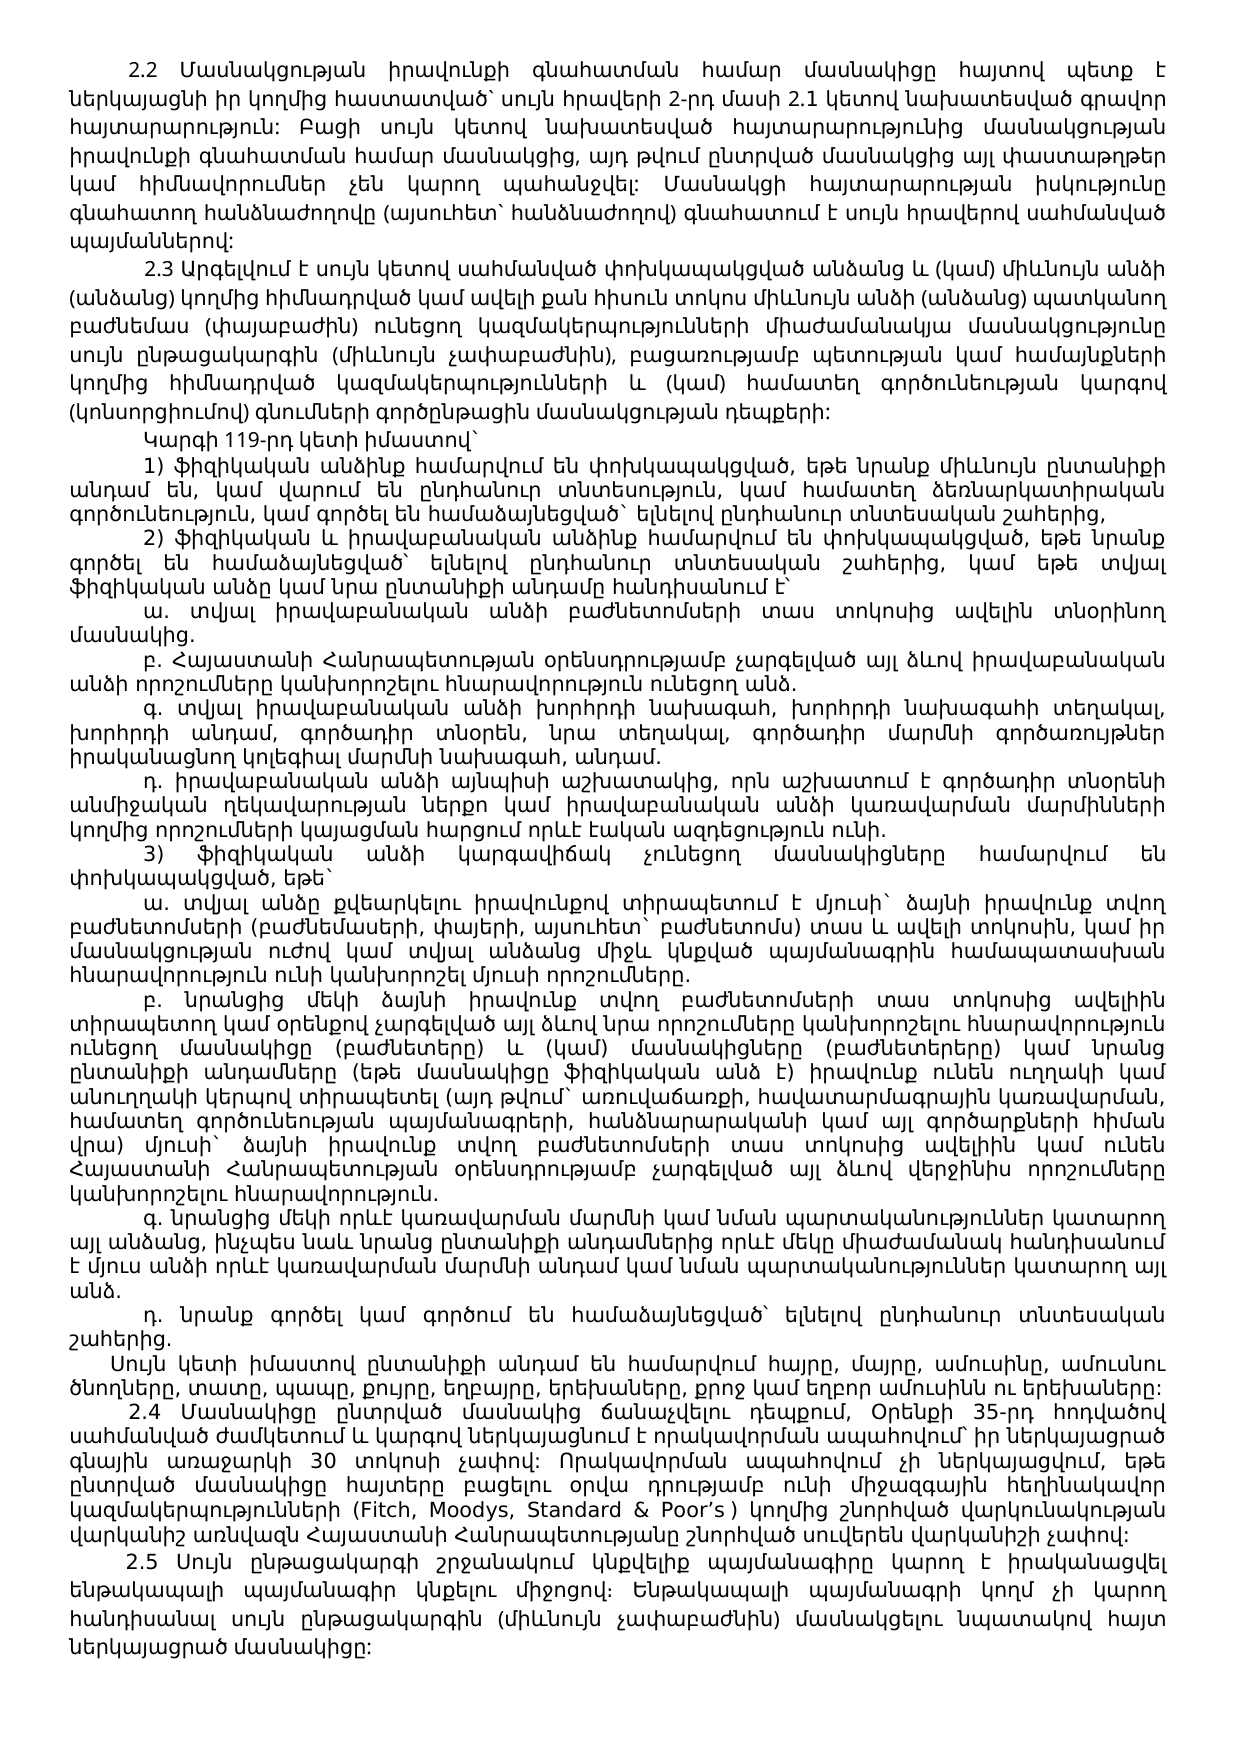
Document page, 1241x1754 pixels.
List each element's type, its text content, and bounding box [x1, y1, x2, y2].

text Սույն կետի իմաստով ընտանիքի անդամ են համարվում հայրը, մայրը, ամուսինը, ամուսնու ծնողները, տատը, պապը, քույրը, եղբայրը, երեխաները, քրոջ կամ եղբոր ամուսինն ու երեխաները: [69, 1352, 1167, 1400]
text դ. նրանք գործել կամ գործում են համաձայնեցված՝ ելնելով ընդհանուր տնտեսական շահերից. [69, 1303, 1167, 1352]
text բ. Հայաստանի Հանրապետության օրենսդրությամբ չարգելված այլ ձևով իրավաբանական անձի որոշումները կանխորոշելու հնարավորություն ունեցող անձ. [69, 648, 1167, 696]
text 2.2 Մասնակցության իրավունքի գնահատման համար մասնակիցը հայտով պետք է ներկայացնի իր կողմից հաստատված` սույն հրավերի 2-րդ մասի 2.1 կետով նախատեսված գրավոր հայտարարություն: Բացի սույն կետով նախատեսված հայտարարությունից մասնակցության իրավունքի գնահատման համար մասնակցից, այդ թվում ընտրված մասնակցից այլ փաստաթղթեր կամ հիմնավորումներ չեն կարող պահանջվել: Մասնակցի հայտարարության իսկությունը գնահատող հանձնաժողովը (այսուհետ` հանձնաժողով) գնահատում է սույն հրավերով սահմանված պայմաններով: [69, 56, 1167, 254]
text 2.4 Մասնակիցը ընտրված մասնակից ճանաչվելու դեպքում, Օրենքի 35-րդ հոդվածով սահմանված ժամկետում և կարգով ներկայացնում է որակավորման ապահովում՝ իր ներկայացրած գնային առաջարկի 30 տոկոսի չափով: Որակավորման ապահովում չի ներկայացվում, եթե ընտրված մասնակիցը հայտերը բացելու օրվա դրությամբ ունի միջազգային հեղինակավոր կազմակերպությունների (Fitch, Moodys, Standard & Poor’s ) կողմից շնորհված վարկունակության վարկանիշ առնվազն Հայաստանի Հանրապետությանը շնորհված սուվերեն վարկանիշի չափով: [69, 1400, 1167, 1547]
text դ. իրավաբանական անձի այնպիսի աշխատակից, որն աշխատում է գործադիր տնօրենի անմիջական ղեկավարության ներքո կամ իրավաբանական անձի կառավարման մարմինների կողմից որոշումների կայացման հարցում որևէ էական ազդեցություն ունի. [69, 769, 1167, 842]
text 2.5 Սույն ընթացակարգի շրջանակում կնքվելիք պայմանագիրը կարող է իրականացվել ենթակապալի պայմանագիր կնքելու միջոցով։ Ենթակապալի պայմանագրի կողմ չի կարող հանդիսանալ սույն ընթացակարգին (միևնույն չափաբաժնին) մասնակցելու նպատակով հայտ ներկայացրած մասնակիցը: [69, 1547, 1167, 1661]
text ա. տվյալ անձը քվեարկելու իրավունքով տիրապետում է մյուսի` ձայնի իրավունք տվող բաժնետոմսերի (բաժնեմասերի, փայերի, այսուհետ` բաժնետոմս) տաս և ավելի տոկոսին, կամ իր մասնակցության ուժով կամ տվյալ անձանց միջև կնքված պայմանագրին համապատասխան հնարավորություն ունի կանխորոշել մյուսի որոշումները. [69, 891, 1167, 988]
text 1) ֆիզիկական անձինք համարվում են փոխկապակցված, եթե նրանք միևնույն ընտանիքի անդամ են, կամ վարում են ընդհանուր տնտեսություն, կամ համատեղ ձեռնարկատիրական գործունեություն, կամ գործել են համաձայնեցված` ելնելով ընդհանուր տնտեսական շահերից, [69, 454, 1167, 526]
text 2) ֆիզիկական և իրավաբանական անձինք համարվում են փոխկապակցված, եթե նրանք գործել են համաձայնեցված՝ ելնելով ընդհանուր տնտեսական շահերից, կամ եթե տվյալ ֆիզիկական անձը կամ նրա ընտանիքի անդամը հանդիսանում է՝ [69, 526, 1167, 599]
text 3) ֆիզիկական անձի կարգավիճակ չունեցող մասնակիցները համարվում են փոխկապակցված, եթե` [69, 842, 1167, 891]
text գ. տվյալ իրավաբանական անձի խորհրդի նախագահ, խորհրդի նախագահի տեղակալ, խորհրդի անդամ, գործադիր տնօրեն, նրա տեղակալ, գործադիր մարմնի գործառույթներ իրականացնող կոլեգիալ մարմնի նախագահ, անդամ. [69, 696, 1167, 769]
text բ. նրանցից մեկի ձայնի իրավունք տվող բաժնետոմսերի տաս տոկոսից ավելիին տիրապետող կամ օրենքով չարգելված այլ ձևով նրա որոշումները կանխորոշելու հնարավորություն ունեցող մասնակիցը (բաժնետերը) և (կամ) մասնակիցները (բաժնետերերը) կամ նրանց ընտանիքի անդամները (եթե մասնակիցը ֆիզիկական անձ է) իրավունք ունեն ուղղակի կամ անուղղակի կերպով տիրապետել (այդ թվում` առուվաճառքի, հավատարմագրային կառավարման, համատեղ գործունեության պայմանագրերի, հանձնարարականի կամ այլ գործարքների հիման վրա) մյուսի` ձայնի իրավունք տվող բաժնետոմսերի տաս տոկոսից ավելիին կամ ունեն Հայաստանի Հանրապետության օրենսդրությամբ չարգելված այլ ձևով վերջինիս որոշումները կանխորոշելու հնարավորություն. [69, 988, 1167, 1206]
text Կարգի 119-րդ կետի իմաստով` [69, 425, 1167, 454]
text գ. նրանցից մեկի որևէ կառավարման մարմնի կամ նման պարտականություններ կատարող այլ անձանց, ինչպես նաև նրանց ընտանիքի անդամներից որևէ մեկը միաժամանակ հանդիսանում է մյուս անձի որևէ կառավարման մարմնի անդամ կամ նման պարտականություններ կատարող այլ անձ. [69, 1206, 1167, 1303]
text ա. տվյալ իրավաբանական անձի բաժնետոմսերի տաս տոկոսից ավելին տնօրինող մասնակից. [69, 599, 1167, 648]
text 2.3 Արգելվում է սույն կետով սահմանված փոխկապակցված անձանց և (կամ) միևնույն անձի (անձանց) կողմից հիմնադրված կամ ավելի քան հիսուն տոկոս միևնույն անձի (անձանց) պատկանող բաժնեմաս (փայաբաժին) ունեցող կազմակերպությունների միաժամանակյա մասնակցությունը սույն ընթացակարգին (միևնույն չափաբաժնին), բացառությամբ պետության կամ համայնքների կողմից հիմնադրված կազմակերպությունների և (կամ) համատեղ գործունեության կարգով (կոնսորցիումով) գնումների գործընթացին մասնակցության դեպքերի: [69, 254, 1167, 425]
